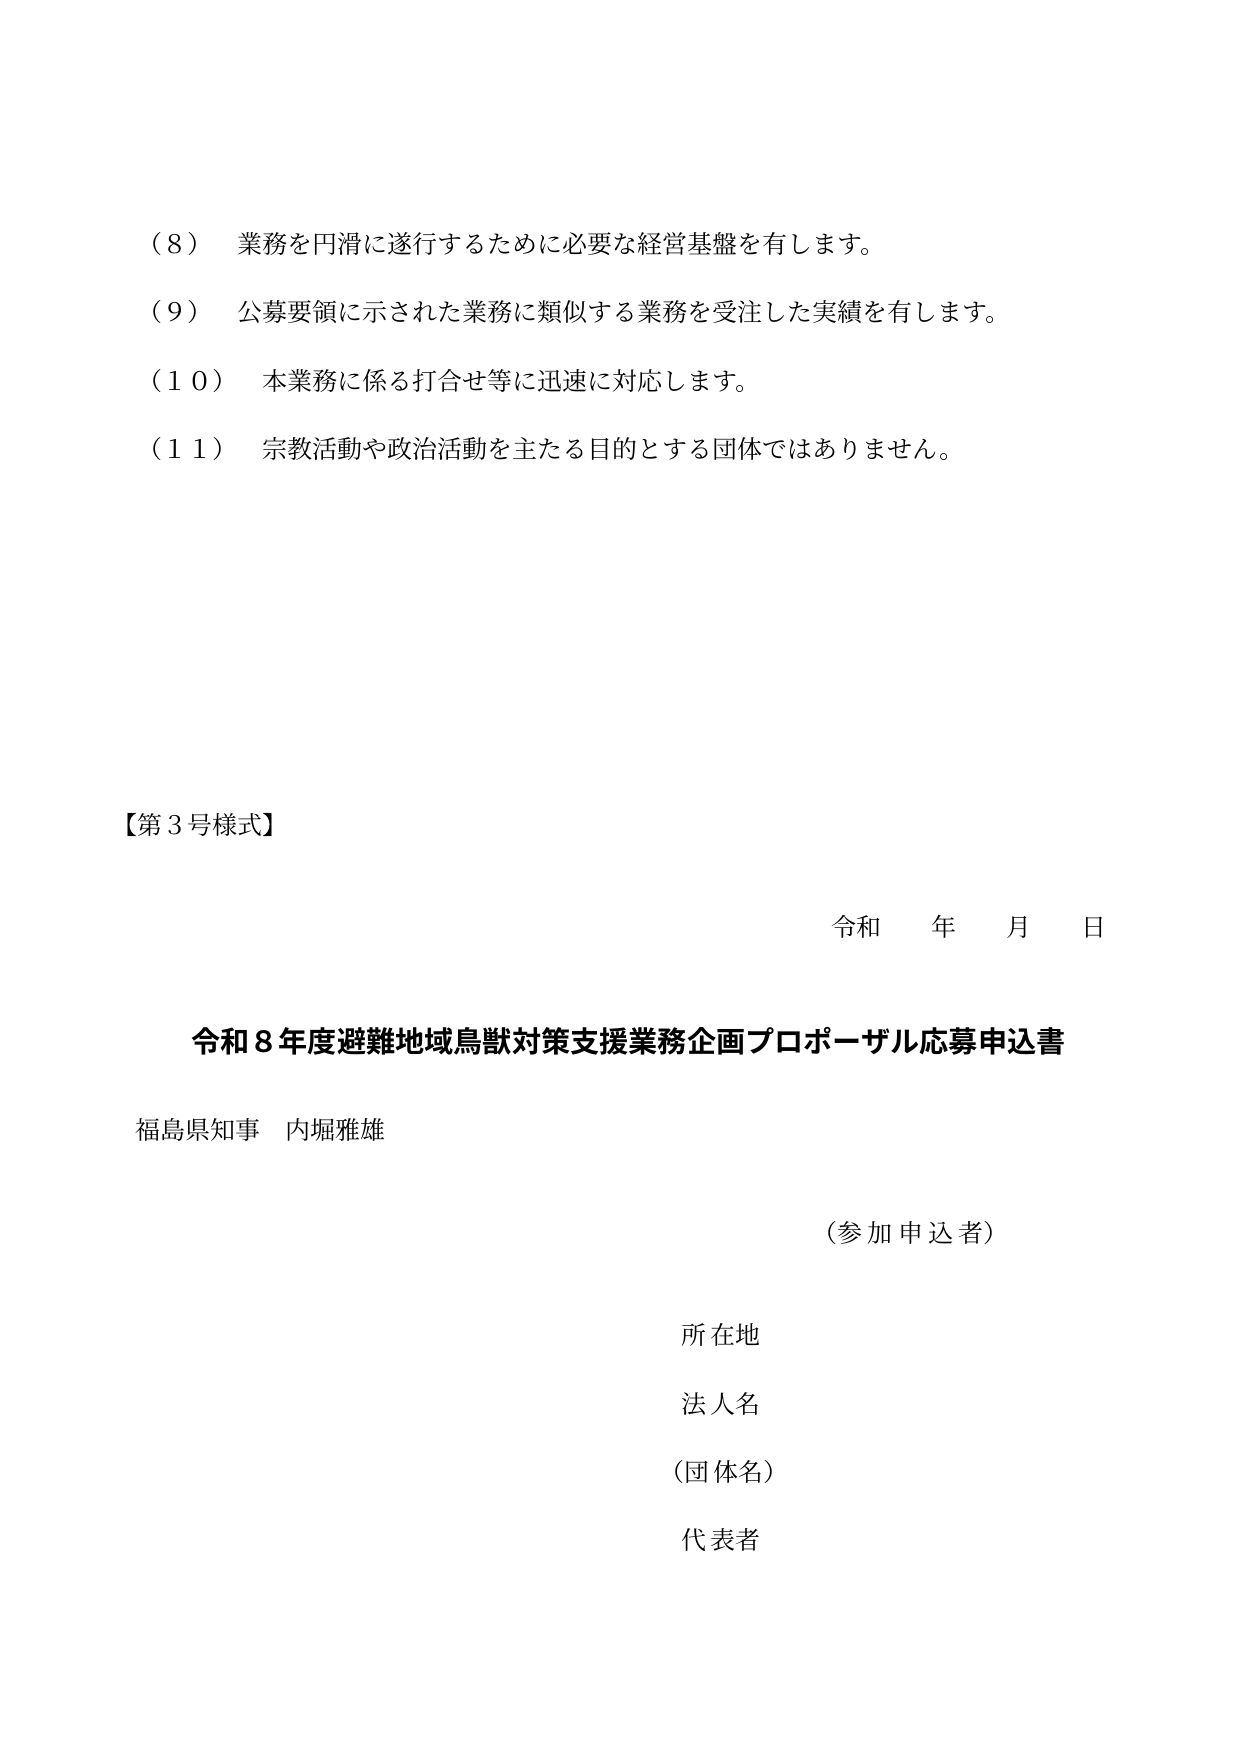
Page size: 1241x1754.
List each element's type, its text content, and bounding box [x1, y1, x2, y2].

text （１０） 本業務に係る打合せ等に迅速に対応します。 [112, 345, 1144, 413]
text （１１） 宗教活動や政治活動を主たる目的とする団体ではありません。 [112, 413, 1144, 482]
text 令和８年度避難地域鳥獣対策支援業務企画プロポーザル応募申込書 [112, 1018, 1144, 1061]
text （９） 公募要領に示された業務に類似する業務を受注した実績を有します。 [112, 277, 1144, 345]
text （団体名） [659, 1436, 1144, 1505]
text 【第３号様式】 [112, 789, 1144, 858]
text 所在地 [681, 1300, 1144, 1368]
text 法人名 [681, 1368, 1144, 1436]
text （参加申込者） [812, 1197, 1144, 1266]
text 福島県知事 内堀雅雄 [112, 1095, 1144, 1163]
text 令和 年 月 日 [112, 892, 1106, 960]
text 代表者 [681, 1505, 1144, 1573]
text （８） 業務を円滑に遂行するために必要な経営基盤を有します。 [112, 208, 1144, 277]
